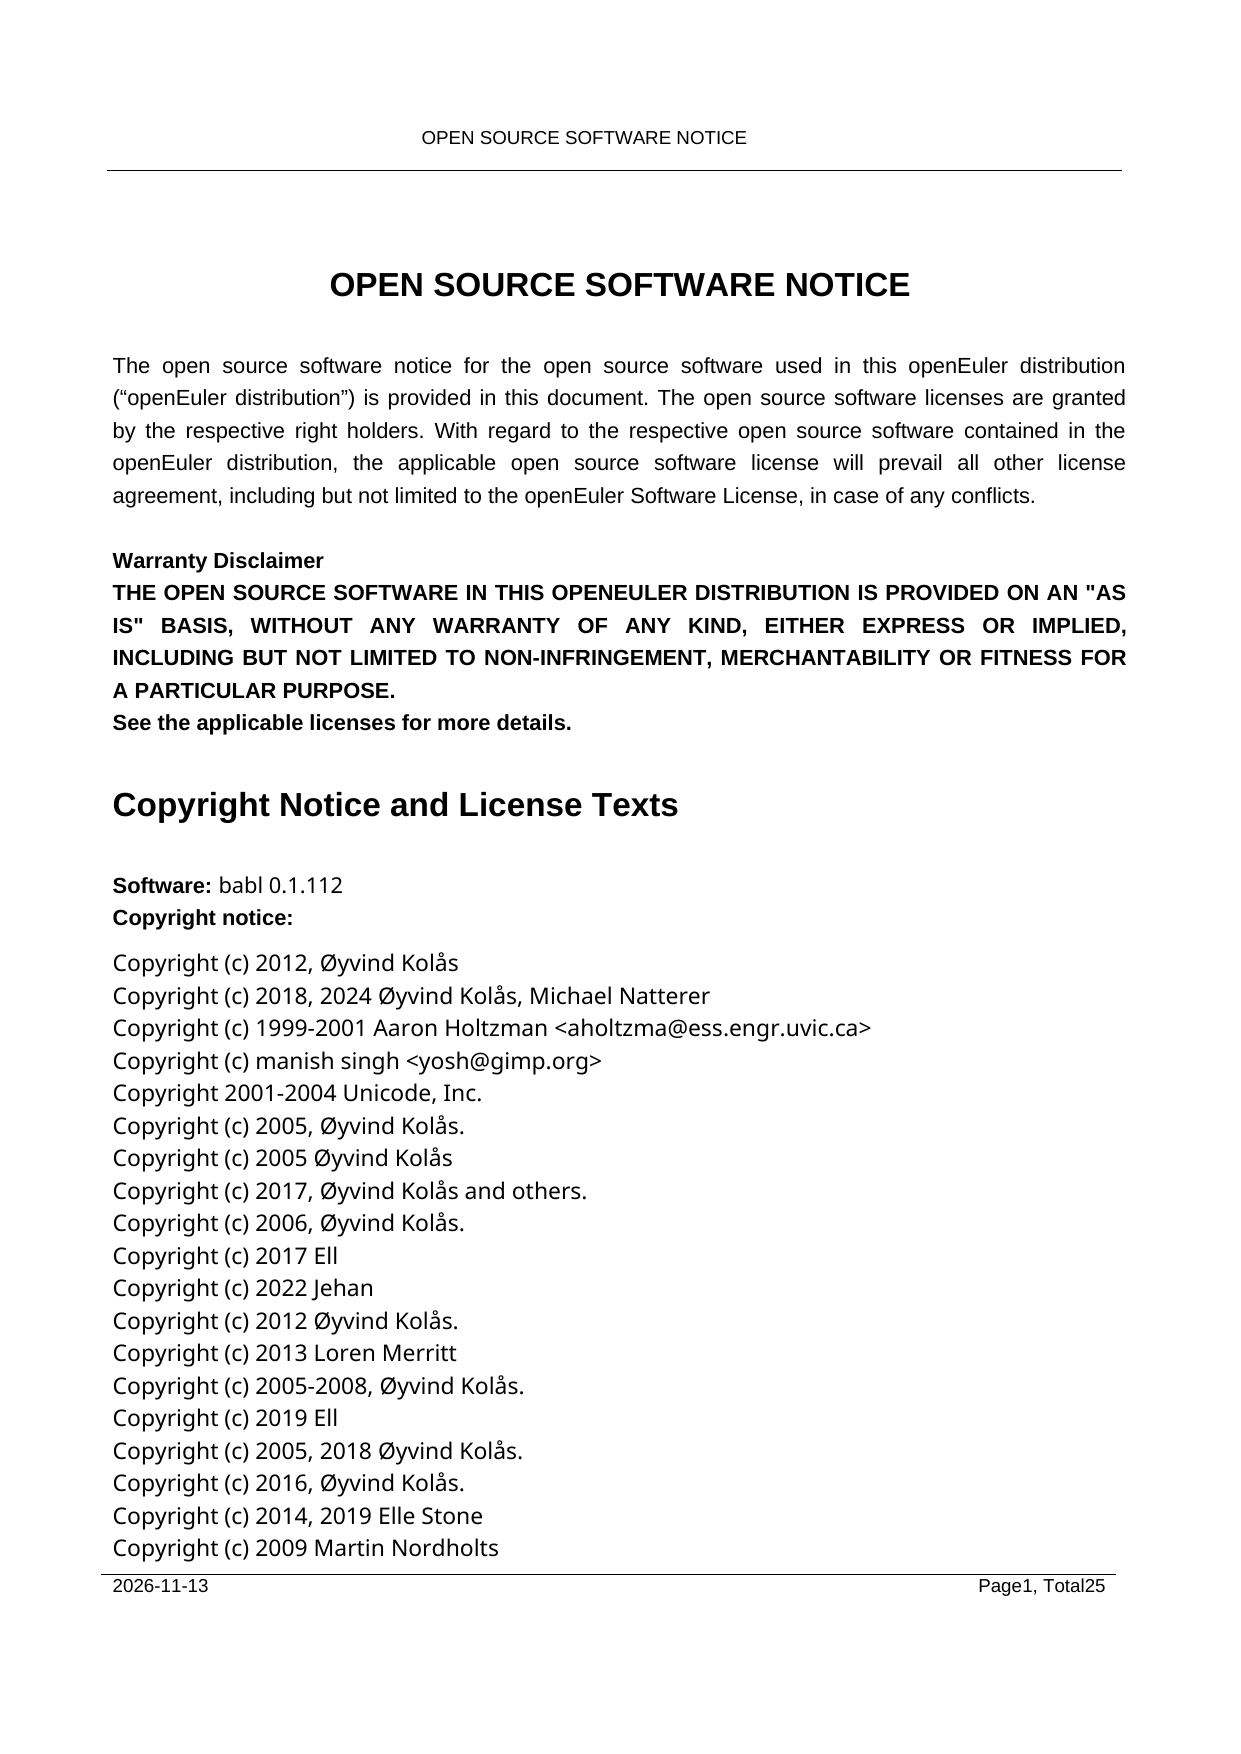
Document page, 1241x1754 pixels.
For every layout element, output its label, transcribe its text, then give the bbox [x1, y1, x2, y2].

title Software: babl 0.1.112 [112, 869, 1128, 901]
text Copyright notice: [112, 901, 1128, 934]
text OPEN SOURCE SOFTWARE NOTICE [112, 251, 1128, 316]
text The open source software notice for the open source software used in this openEuler distribution (“openEuler distribution”) is provided in this document. The open source software licenses are granted by the respective right holders. With regard to the respective open source software contained in the openEuler distribution, the applicable open source software license will prevail all other license agreement, including but not limited to the openEuler Software License, in case of any conflicts. [112, 349, 1128, 511]
text THE OPEN SOURCE SOFTWARE IN THIS OPENEULER DISTRIBUTION IS PROVIDED ON AN "AS IS" BASIS, WITHOUT ANY WARRANTY OF ANY KIND, EITHER EXPRESS OR IMPLIED, INCLUDING BUT NOT LIMITED TO NON-INFRINGEMENT, MERCHANTABILITY OR FITNESS FOR A PARTICULAR PURPOSE. See the applicable licenses for more details. [112, 576, 1128, 739]
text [112, 947, 1128, 1564]
text Copyright Notice and License Texts [112, 771, 1128, 836]
text Warranty Disclaimer [112, 544, 1128, 576]
